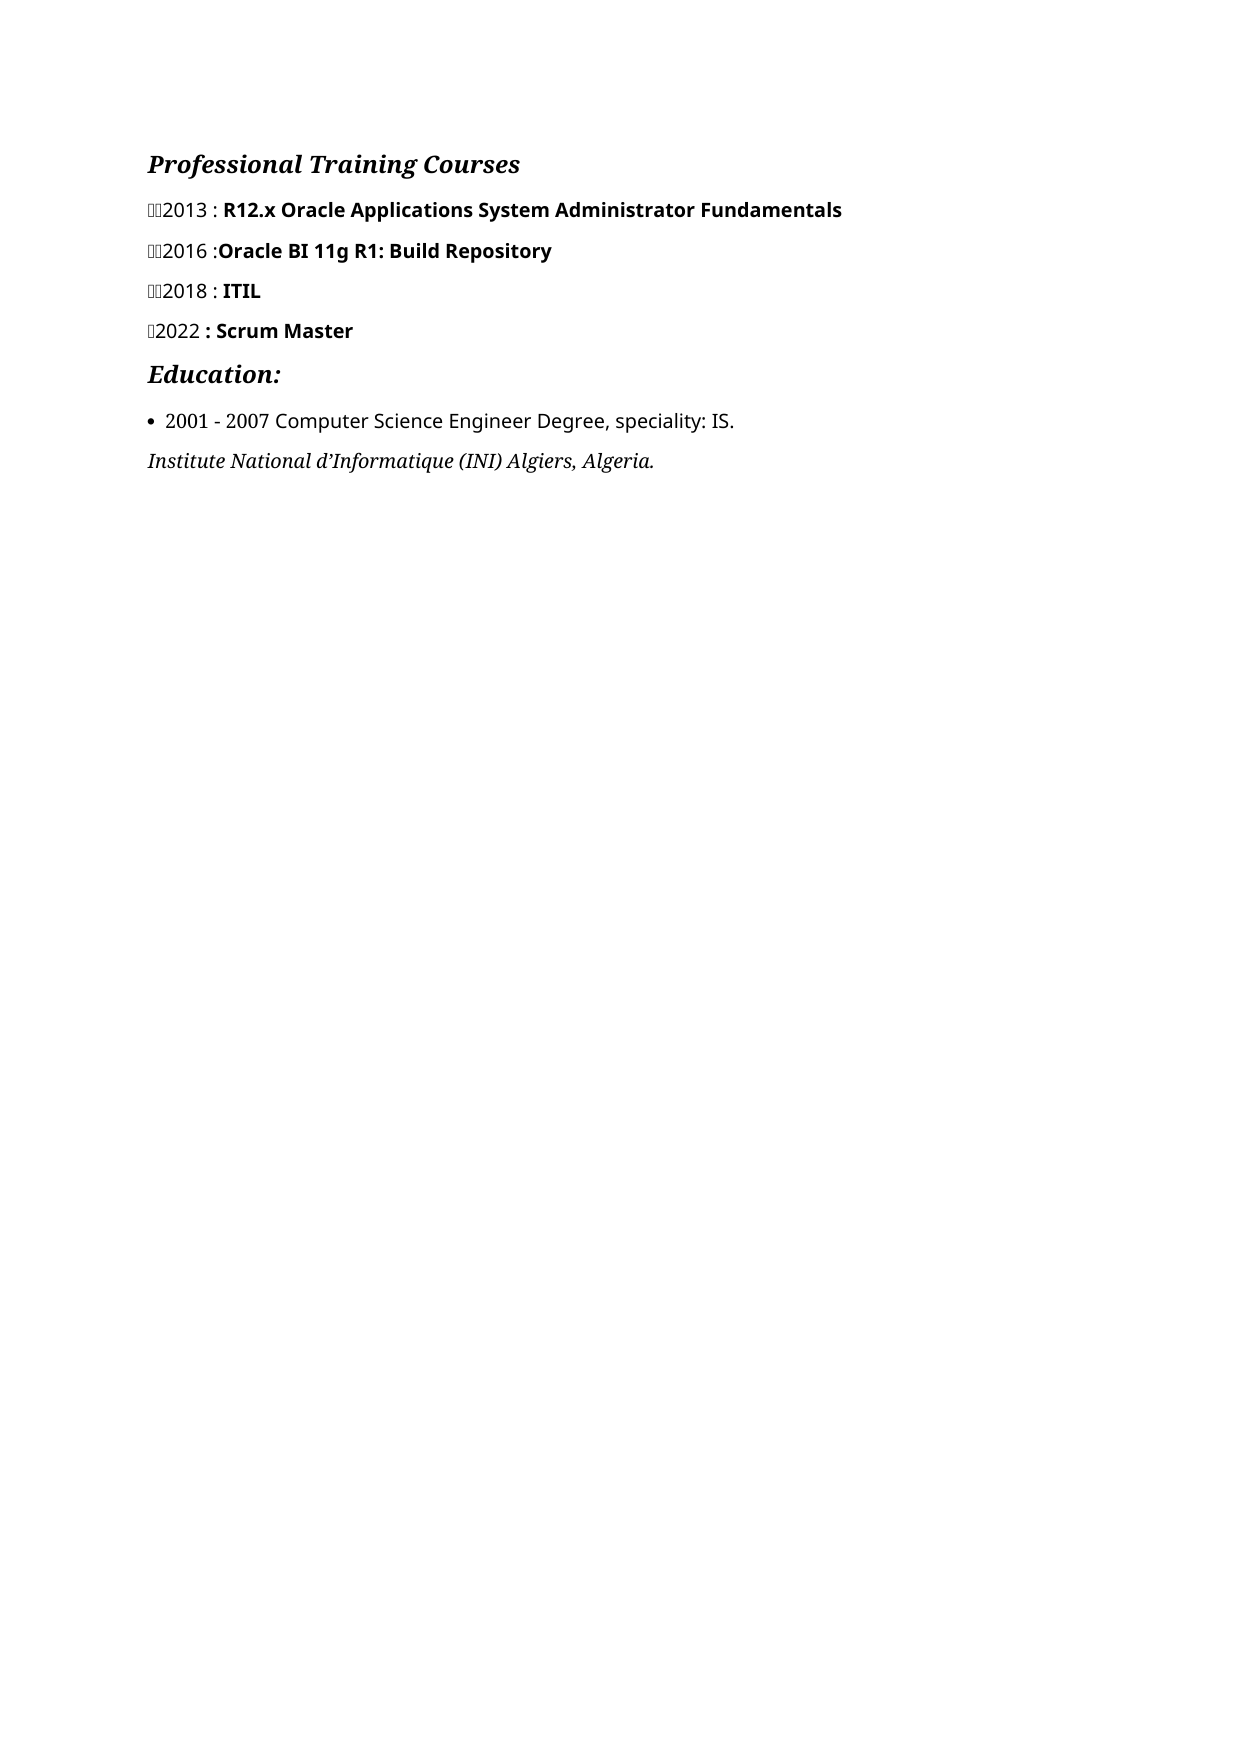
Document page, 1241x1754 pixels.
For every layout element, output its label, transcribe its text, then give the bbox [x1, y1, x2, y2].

text 2022 : Scrum Master [148, 318, 1093, 345]
text 2018 : ITIL [148, 277, 1093, 304]
text Professional Training Courses [148, 148, 1093, 180]
text Education: [148, 358, 1093, 391]
text 2013 : R12.x Oracle Applications System Administrator Fundamentals [148, 196, 1093, 223]
text 2001 - 2007 Computer Science Engineer Degree, speciality: IS. [148, 407, 1093, 434]
text Institute National d’Informatique (INI) Algiers, Algeria. [148, 447, 1093, 474]
text 2016 :Oracle BI 11g R1: Build Repository [148, 237, 1093, 264]
